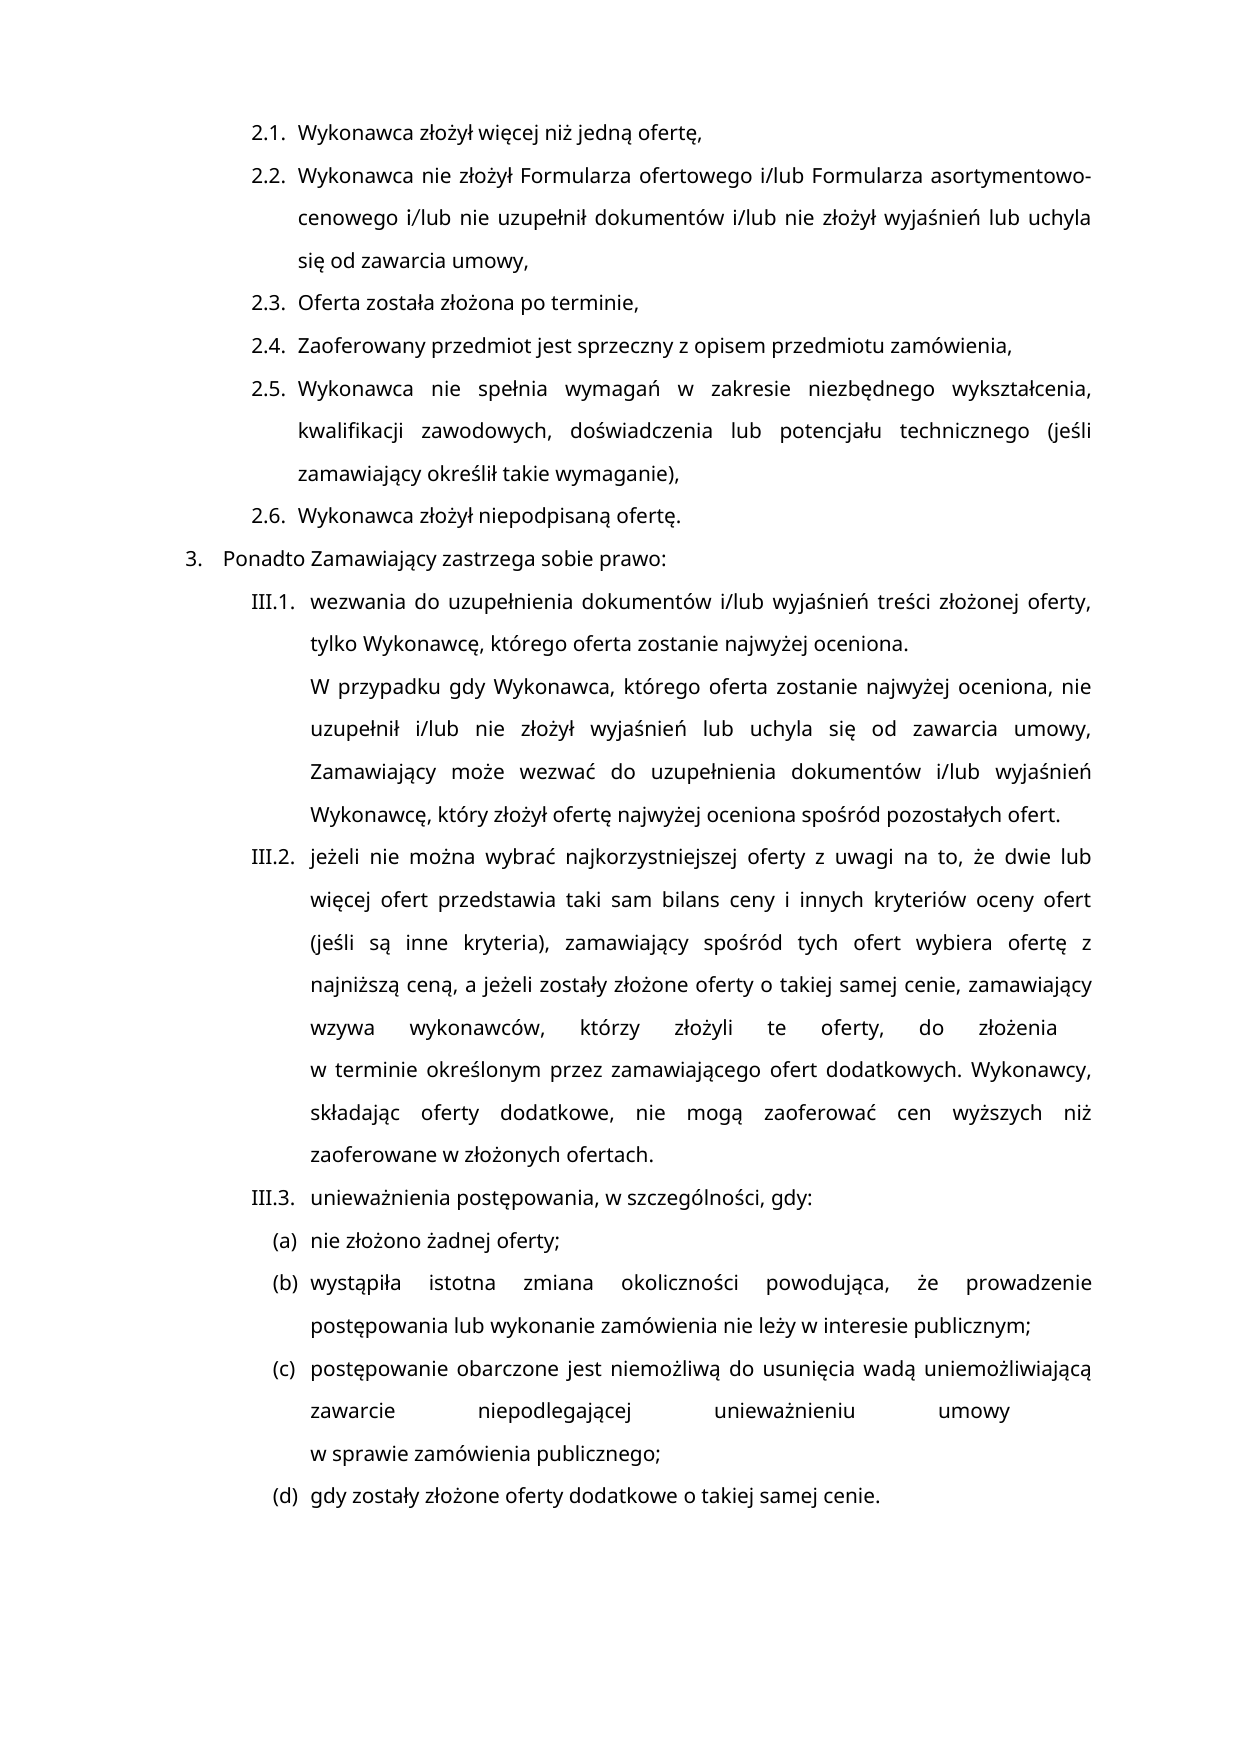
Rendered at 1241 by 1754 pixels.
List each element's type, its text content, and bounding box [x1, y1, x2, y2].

list Ponadto Zamawiający zastrzega sobie prawo: [185, 544, 1093, 573]
list Wykonawca nie złożył Formularza ofertowego i/lub Formularza asortymentowo-cenowego i/lub nie uzupełnił dokumentów i/lub nie złożył wyjaśnień lub uchyla się od zawarcia umowy, [251, 161, 1093, 274]
list wezwania do uzupełnienia dokumentów i/lub wyjaśnień treści złożonej oferty, tylko Wykonawcę, którego oferta zostanie najwyżej oceniona. [251, 587, 1093, 658]
list Wykonawca złożył niepodpisaną ofertę. [251, 502, 1093, 530]
list Oferta została złożona po terminie, [251, 288, 1093, 317]
list W przypadku gdy Wykonawca, którego oferta zostanie najwyżej oceniona, nie uzupełnił i/lub nie złożył wyjaśnień lub uchyla się od zawarcia umowy, Zamawiający może wezwać do uzupełnienia dokumentów i/lub wyjaśnień Wykonawcę, który złożył ofertę najwyżej oceniona spośród pozostałych ofert. [310, 672, 1093, 828]
list postępowanie obarczone jest niemożliwą do usunięcia wadą uniemożliwiającą zawarcie niepodlegającej unieważnieniu umowy w sprawie zamówienia publicznego; [273, 1354, 1093, 1467]
list Wykonawca złożył więcej niż jedną ofertę, [251, 118, 1093, 147]
list jeżeli nie można wybrać najkorzystniejszej oferty z uwagi na to, że dwie lub więcej ofert przedstawia taki sam bilans ceny i innych kryteriów oceny ofert (jeśli są inne kryteria), zamawiający spośród tych ofert wybiera ofertę z najniższą ceną, a jeżeli zostały złożone oferty o takiej samej cenie, zamawiający wzywa wykonawców, którzy złożyli te oferty, do złożenia w terminie określonym przez zamawiającego ofert dodatkowych. Wykonawcy, składając oferty dodatkowe, nie mogą zaoferować cen wyższych niż zaoferowane w złożonych ofertach. [251, 842, 1093, 1169]
list Wykonawca nie spełnia wymagań w zakresie niezbędnego wykształcenia, kwalifikacji zawodowych, doświadczenia lub potencjału technicznego (jeśli zamawiający określił takie wymaganie), [251, 374, 1093, 487]
list Zaoferowany przedmiot jest sprzeczny z opisem przedmiotu zamówienia, [251, 331, 1093, 359]
list unieważnienia postępowania, w szczególności, gdy: [251, 1183, 1093, 1212]
list nie złożono żadnej oferty; [273, 1226, 1093, 1254]
list wystąpiła istotna zmiana okoliczności powodująca, że prowadzenie postępowania lub wykonanie zamówienia nie leży w interesie publicznym; [273, 1268, 1093, 1339]
list gdy zostały złożone oferty dodatkowe o takiej samej cenie. [273, 1481, 1093, 1510]
